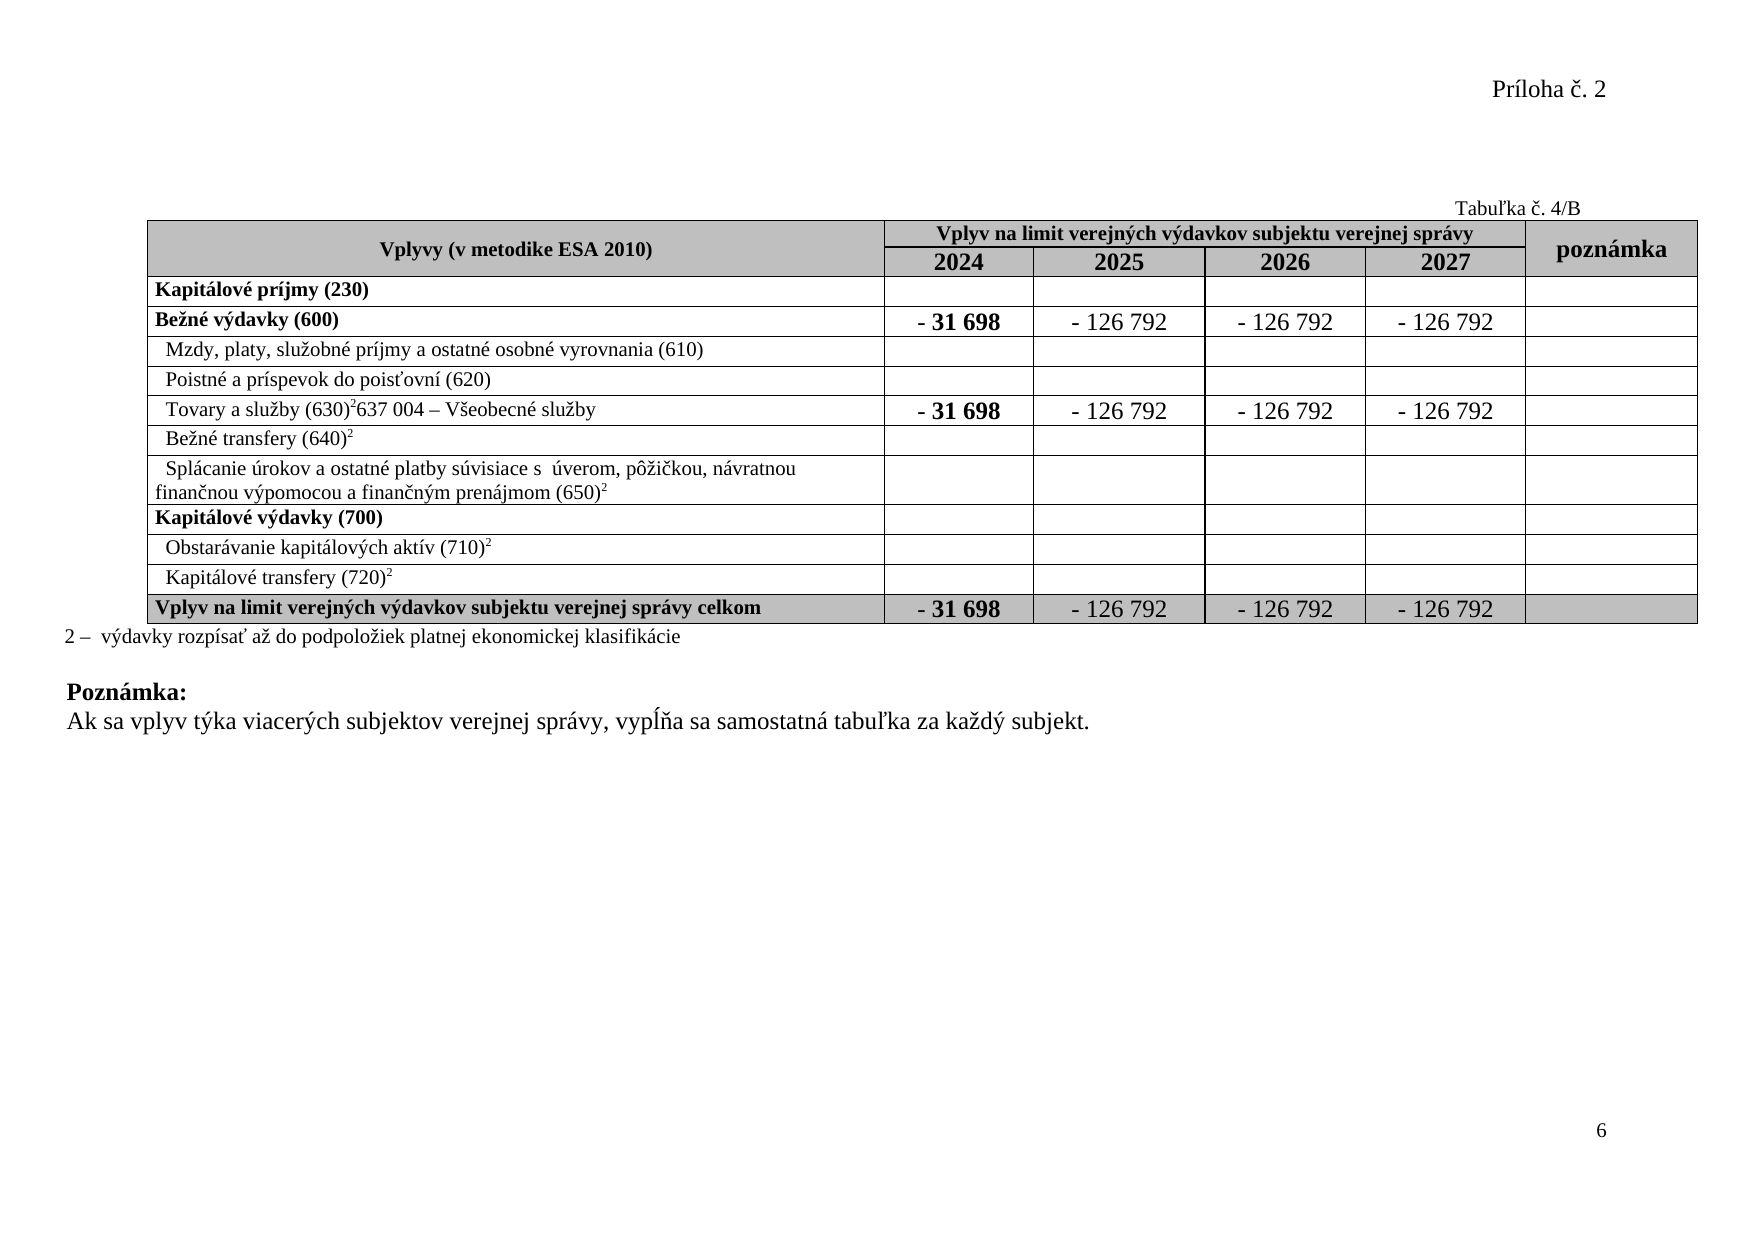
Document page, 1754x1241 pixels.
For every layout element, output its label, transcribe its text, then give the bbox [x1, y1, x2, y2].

table_cell [1526, 505, 1697, 534]
table_cell [1034, 367, 1204, 395]
table_cell [1034, 565, 1204, 593]
table_cell [885, 505, 1033, 534]
table_cell [1366, 505, 1525, 534]
table_cell [1526, 426, 1697, 455]
table_cell [885, 337, 1033, 366]
text 2 – výdavky rozpísať až do podpoložiek platnej ekonomickej klasifikácie [54, 624, 1606, 648]
table_cell 2026 [1206, 248, 1365, 276]
table_cell - 31 698 [885, 396, 1033, 425]
table_cell 2025 [1034, 248, 1204, 276]
table_cell [885, 367, 1033, 395]
table_cell - 126 792 [1366, 307, 1525, 336]
table_cell - 126 792 [1366, 396, 1525, 425]
table_cell Kapitálové výdavky (700) [148, 505, 884, 534]
table_cell [1366, 535, 1525, 564]
table_cell [885, 426, 1033, 455]
table_cell [1526, 565, 1697, 593]
table_cell Bežné transfery (640)2 [148, 426, 884, 455]
table_cell - 126 792 [1206, 595, 1365, 623]
table_cell [1206, 456, 1365, 504]
table_cell [1526, 456, 1697, 504]
table_cell [1366, 277, 1525, 306]
table_cell [1526, 367, 1697, 395]
table_cell Vplyv na limit verejných výdavkov subjektu verejnej správy celkom [148, 595, 884, 623]
text Poznámka: [54, 677, 1606, 706]
table_cell Obstarávanie kapitálových aktív (710)2 [148, 535, 884, 564]
table_cell [1526, 396, 1697, 425]
table_header Vplyvy (v metodike ESA 2010) [148, 221, 884, 276]
table_cell Kapitálové príjmy (230) [148, 277, 884, 306]
text Ak sa vplyv týka viacerých subjektov verejnej správy, vypĺňa sa samostatná tabuľka za každý subjekt. [54, 706, 1606, 735]
table_cell [1366, 426, 1525, 455]
table_cell Mzdy, platy, služobné príjmy a ostatné osobné vyrovnania (610) [148, 337, 884, 366]
table_cell [1206, 565, 1365, 593]
table_cell [1206, 505, 1365, 534]
table_cell [1206, 367, 1365, 395]
table_cell [1034, 426, 1204, 455]
table_cell 2027 [1366, 248, 1525, 276]
table_cell 2024 [885, 248, 1033, 276]
table_cell [1526, 307, 1697, 336]
table_cell Splácanie úrokov a ostatné platby súvisiace s úverom, pôžičkou, návratnou finančnou výpomocou a finančným prenájmom (650)2 [148, 456, 884, 504]
table_cell Poistné a príspevok do poisťovní (620) [148, 367, 884, 395]
table_cell Tovary a služby (630)2637 004 – Všeobecné služby [148, 396, 884, 425]
table_cell - 31 698 [885, 595, 1033, 623]
table_cell [1206, 426, 1365, 455]
table_cell - 126 792 [1206, 396, 1365, 425]
table_cell [1034, 456, 1204, 504]
table_cell Bežné výdavky (600) [148, 307, 884, 336]
table_cell [1366, 456, 1525, 504]
table_cell - 126 792 [1034, 307, 1204, 336]
table_cell - 126 792 [1206, 307, 1365, 336]
text Tabuľka č. 4/B [54, 196, 1606, 220]
table_cell [885, 535, 1033, 564]
table_cell - 126 792 [1034, 396, 1204, 425]
table_cell [885, 456, 1033, 504]
table_cell [1206, 337, 1365, 366]
table_cell Kapitálové transfery (720)2 [148, 565, 884, 593]
table_cell [1366, 367, 1525, 395]
table_cell [1526, 277, 1697, 306]
table_header Vplyv na limit verejných výdavkov subjektu verejnej správy [885, 221, 1525, 246]
table_cell - 126 792 [1366, 595, 1525, 623]
table_cell [1526, 337, 1697, 366]
table_cell [1034, 505, 1204, 534]
table_cell [1206, 277, 1365, 306]
table_cell [885, 277, 1033, 306]
table_header poznámka [1526, 221, 1697, 276]
table_cell - 126 792 [1034, 595, 1204, 623]
table_cell [1526, 595, 1697, 623]
table_cell [1034, 337, 1204, 366]
table_cell [1034, 277, 1204, 306]
table_cell [1366, 565, 1525, 593]
table_cell [885, 565, 1033, 593]
table_cell [1206, 535, 1365, 564]
table_cell [1034, 535, 1204, 564]
table_cell [1366, 337, 1525, 366]
table_cell [1526, 535, 1697, 564]
table_cell - 31 698 [885, 307, 1033, 336]
